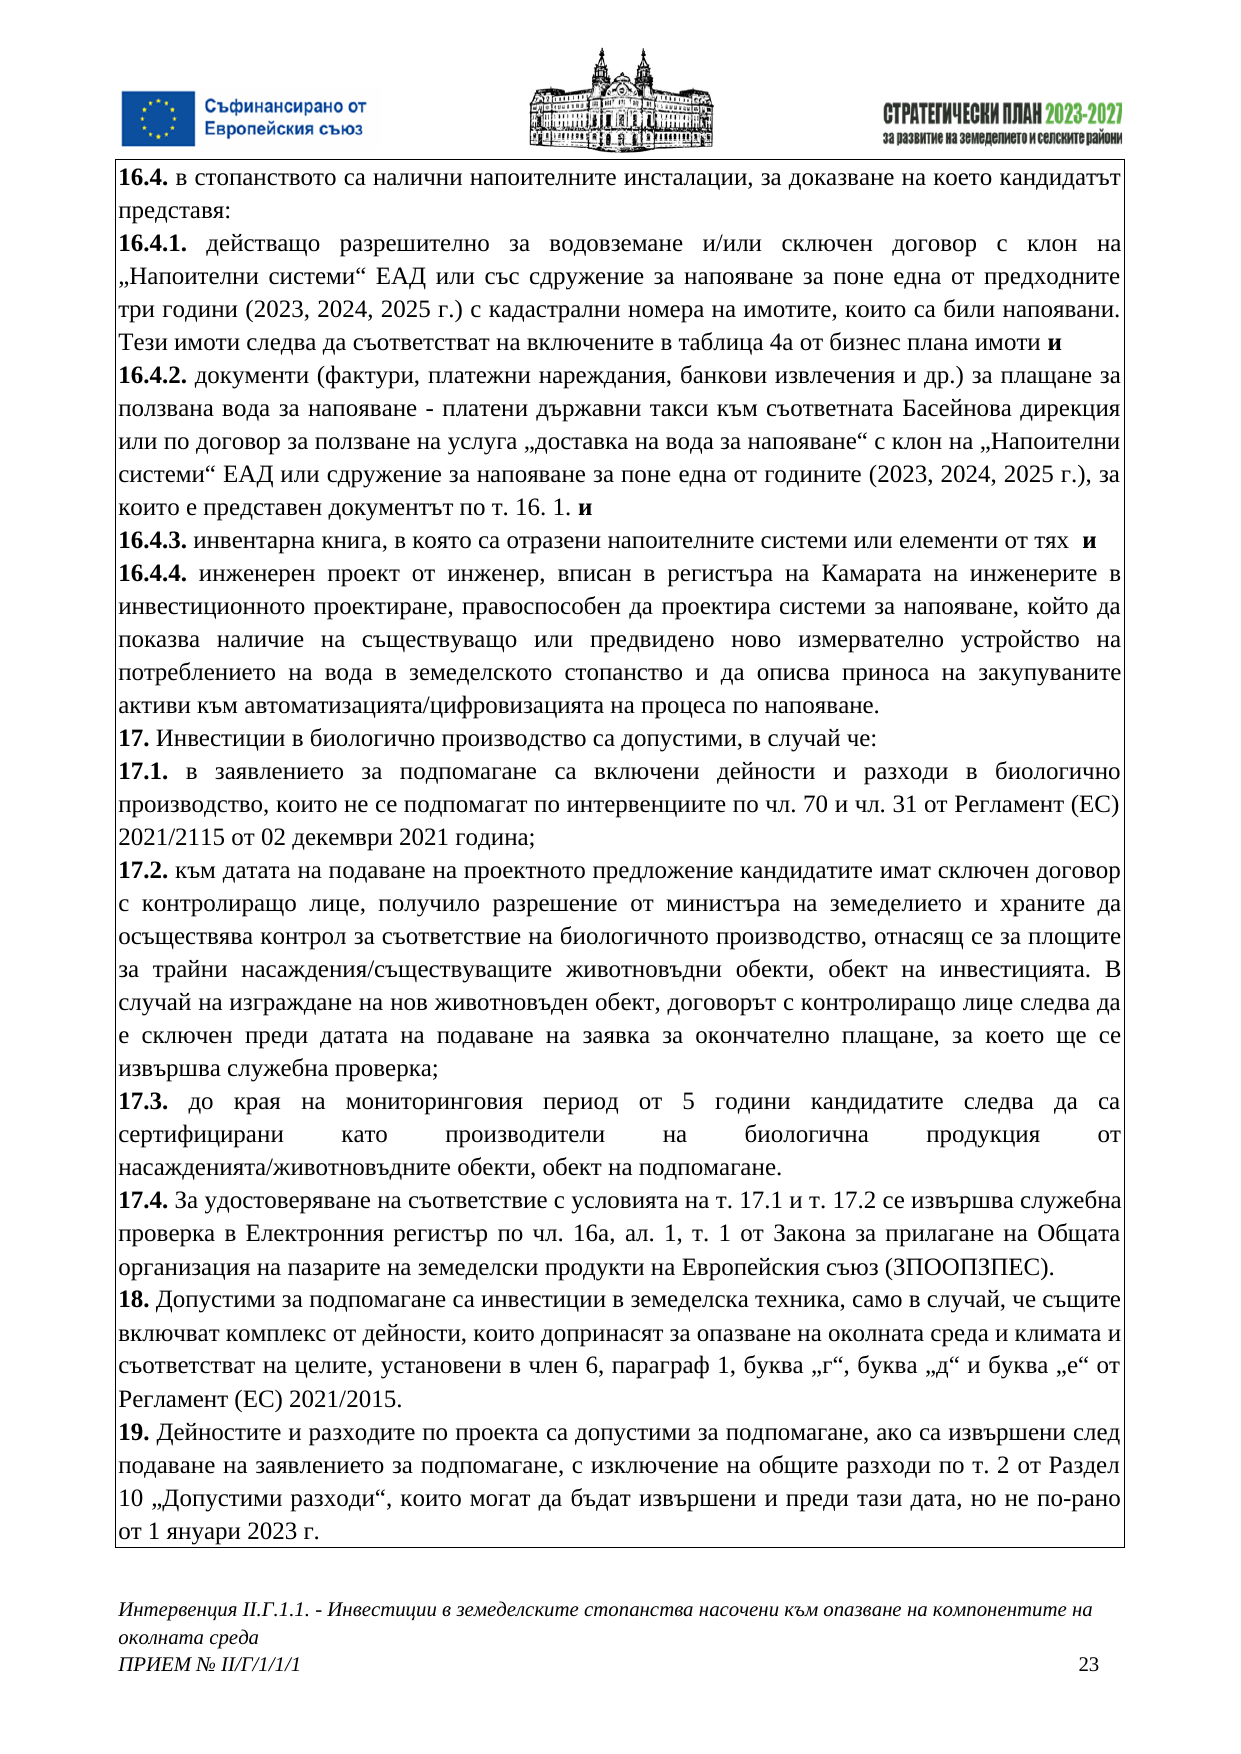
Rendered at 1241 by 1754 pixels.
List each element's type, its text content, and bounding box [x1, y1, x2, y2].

text 17. Инвестиции в биологично производство са допустими, в случай че: [116, 720, 1124, 752]
text 16.4.2. документи (фактури, платежни нареждания, банкови извлечения и др.) за плащане за ползвана вода за напояване - платени държавни такси към съответната Басейнова дирекция или по договор за ползване на услуга „доставка на вода за напояване“ с клон на „Напоителни системи“ ЕАД или сдружение за напояване за поне една от годините (2023, 2024, 2025 г.), за които е представен документът по т. 16. 1. и [116, 357, 1124, 521]
text 16.4. в стопанството са налични напоителните инсталации, за доказване на което кандидатът представя: [116, 160, 1124, 224]
text 17.3. до края на мониторинговия период от 5 години кандидатите следва да са сертифицирани като производители на биологична продукция от насажденията/животновъдните обекти, обект на подпомагане. [116, 1083, 1124, 1181]
picture [118, 44, 1123, 159]
text 19. Дейностите и разходите по проекта са допустими за подпомагане, ако са извършени след подаване на заявлението за подпомагане, с изключение на общите разходи по т. 2 от Раздел 10 „Допустими разходи“, които могат да бъдат извършени и преди тази дата, но не по-рано от 1 януари 2023 г. [116, 1413, 1124, 1547]
text 16.4.3. инвентарна книга, в която са отразени напоителните системи или елементи от тях и [116, 522, 1124, 554]
text 17.2. към датата на подаване на проектното предложение кандидатите имат сключен договор с контролиращо лице, получило разрешение от министъра на земеделието и храните да осъществява контрол за съответствие на биологичното производство, отнасящ се за площите за трайни насаждения/съществуващите животновъдни обекти, обект на инвестицията. В случай на изграждане на нов животновъден обект, договорът с контролиращо лице следва да е сключен преди датата на подаване на заявка за окончателно плащане, за което ще се извършва служебна проверка; [116, 852, 1124, 1082]
text 17.4. За удостоверяване на съответствие с условията на т. 17.1 и т. 17.2 се извършва служебна проверка в Електронния регистър по чл. 16а, ал. 1, т. 1 от Закона за прилагане на Общата организация на пазарите на земеделски продукти на Европейския съюз (ЗПООПЗПЕС). [116, 1182, 1124, 1280]
text 17.1. в заявлението за подпомагане са включени дейности и разходи в биологично производство, които не се подпомагат по интервенциите по чл. 70 и чл. 31 от Регламент (ЕС) 2021/2115 от 02 декември 2021 година; [116, 753, 1124, 851]
text 16.4.4. инженерен проект от инженер, вписан в регистъра на Камарата на инженерите в инвестиционното проектиране, правоспособен да проектира системи за напояване, който да показва наличие на съществуващо или предвидено ново измервателно устройство на потреблението на вода в земеделското стопанство и да описва приноса на закупуваните активи към автоматизацията/цифровизацията на процеса по напояване. [116, 555, 1124, 719]
text 18. Допустими за подпомагане са инвестиции в земеделска техника, само в случай, че същите включват комплекс от дейности, които допринасят за опазване на околната среда и климата и съответстват на целите, установени в член 6, параграф 1, буква „г“, буква „д“ и буква „е“ от Регламент (ЕС) 2021/2015. [116, 1281, 1124, 1412]
text 16.4.1. действащо разрешително за водовземане и/или сключен договор с клон на „Напоителни системи“ ЕАД или със сдружение за напояване за поне една от предходните три години (2023, 2024, 2025 г.) с кадастрални номера на имотите, които са били напоявани. Тези имоти следва да съответстват на включените в таблица 4а от бизнес плана имоти и [116, 225, 1124, 356]
